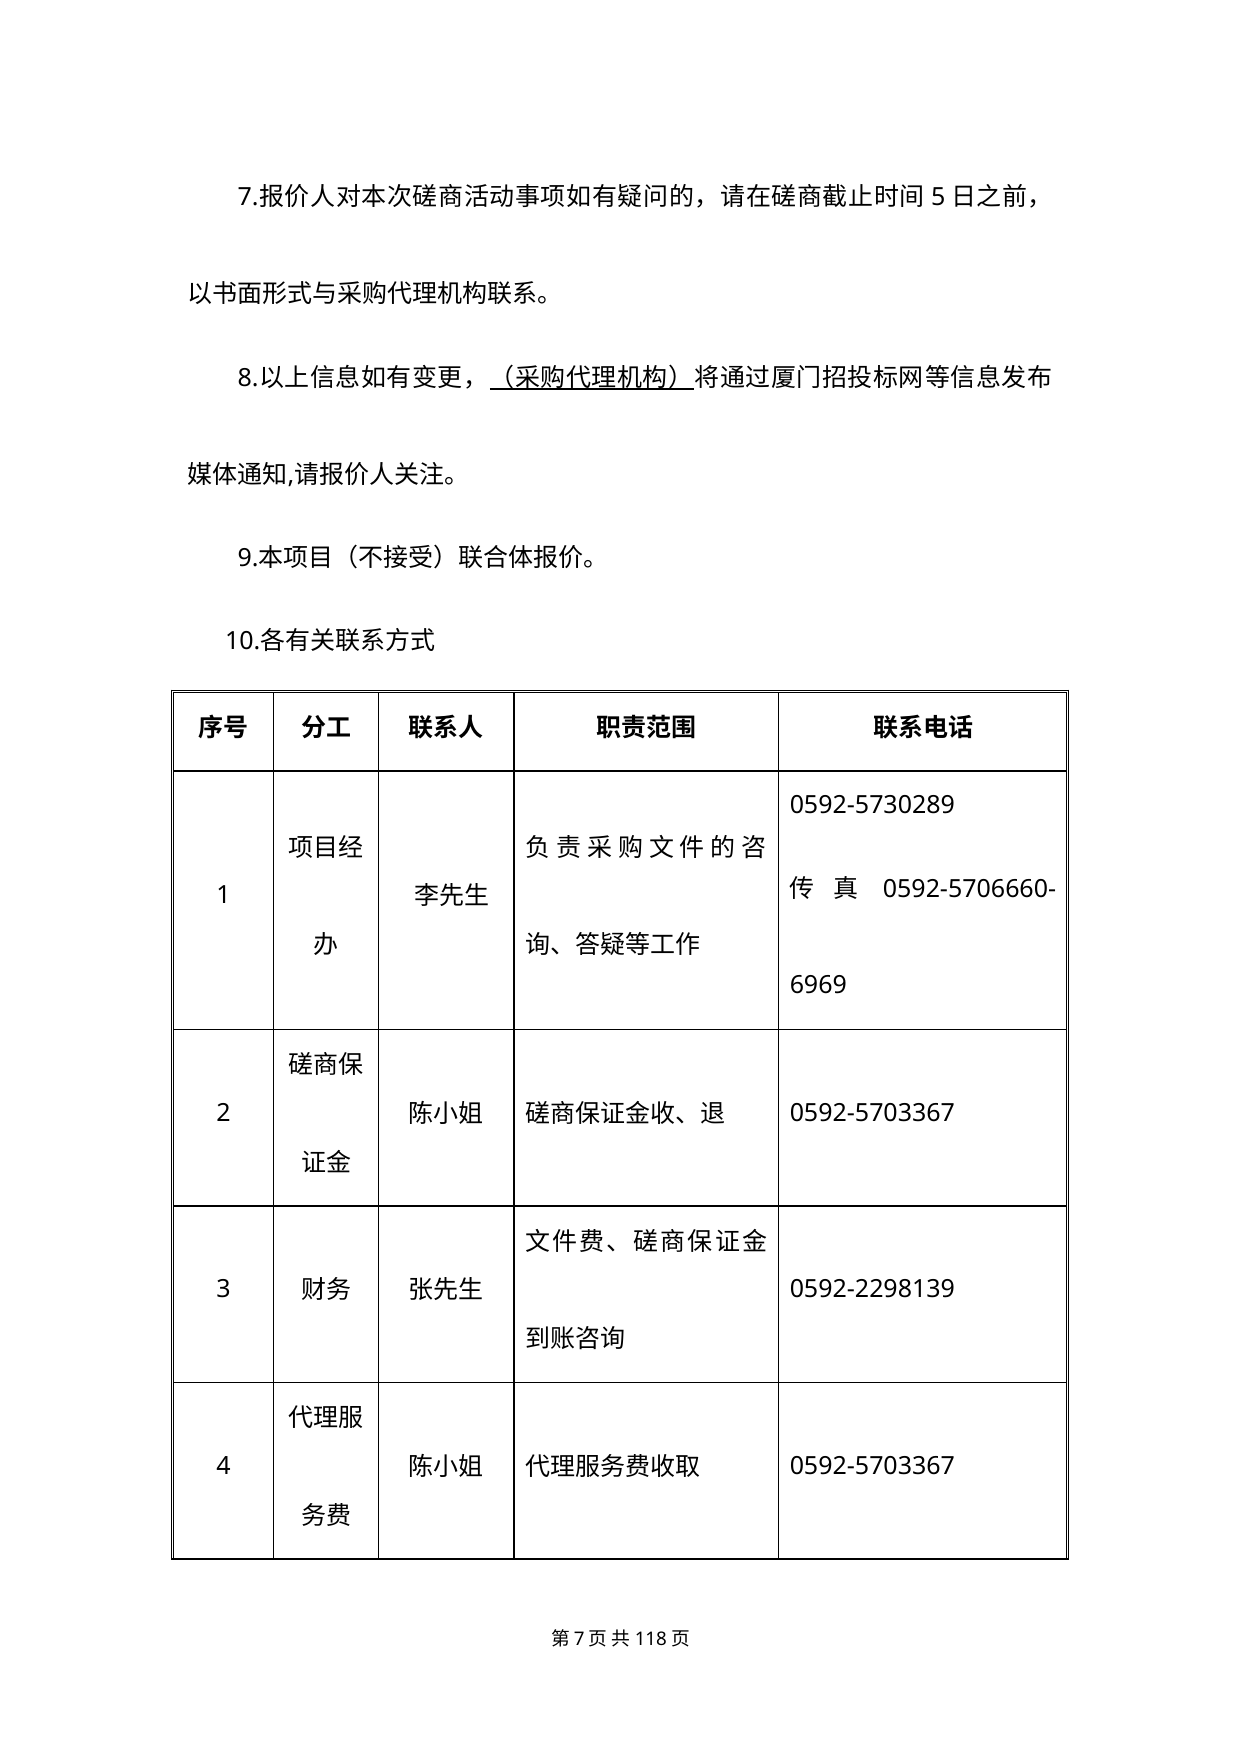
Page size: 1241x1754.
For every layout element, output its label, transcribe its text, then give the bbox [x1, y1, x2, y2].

table_cell 1 [174, 772, 273, 1029]
table_cell 项目经办 [274, 772, 378, 1029]
table_cell 代理服务费 [274, 1383, 378, 1558]
table_cell 4 [174, 1383, 273, 1558]
table_cell 0592-2298139 [779, 1207, 1066, 1382]
table_cell 0592-5703367 [779, 1383, 1066, 1558]
table_cell 文件费、磋商保证金到账咨询 [515, 1207, 778, 1382]
table_cell 陈小姐 [379, 1030, 513, 1205]
table_cell 0592-5730289 传真0592-5706660-6969 [779, 772, 1066, 1029]
table_cell 财务 [274, 1207, 378, 1382]
table_cell 张先生 [379, 1207, 513, 1382]
table_cell 磋商保证金 [274, 1030, 378, 1205]
table_cell 陈小姐 [379, 1383, 513, 1558]
table_cell 3 [174, 1207, 273, 1382]
table_cell 磋商保证金收、退 [515, 1030, 778, 1205]
table_header 职责范围 [515, 693, 778, 770]
table_cell 2 [174, 1030, 273, 1205]
table_header 分工 [274, 693, 378, 770]
table_cell 代理服务费收取 [515, 1383, 778, 1558]
text 8.以上信息如有变更，（采购代理机构）将通过厦门招投标网等信息发布媒体通知,请报价人关注。 [187, 343, 1053, 505]
text 9.本项目（不接受）联合体报价。 [187, 523, 1053, 588]
table_cell 李先生 [379, 772, 513, 1029]
text 7.报价人对本次磋商活动事项如有疑问的，请在磋商截止时间5日之前，以书面形式与采购代理机构联系。 [187, 162, 1053, 324]
table_header 联系电话 [779, 693, 1066, 770]
table_header 联系人 [379, 693, 513, 770]
text 10.各有关联系方式 [187, 606, 1053, 671]
table_header 序号 [174, 693, 273, 770]
table_cell 0592-5703367 [779, 1030, 1066, 1205]
table_cell 负责采购文件的咨询、答疑等工作 [515, 772, 778, 1029]
